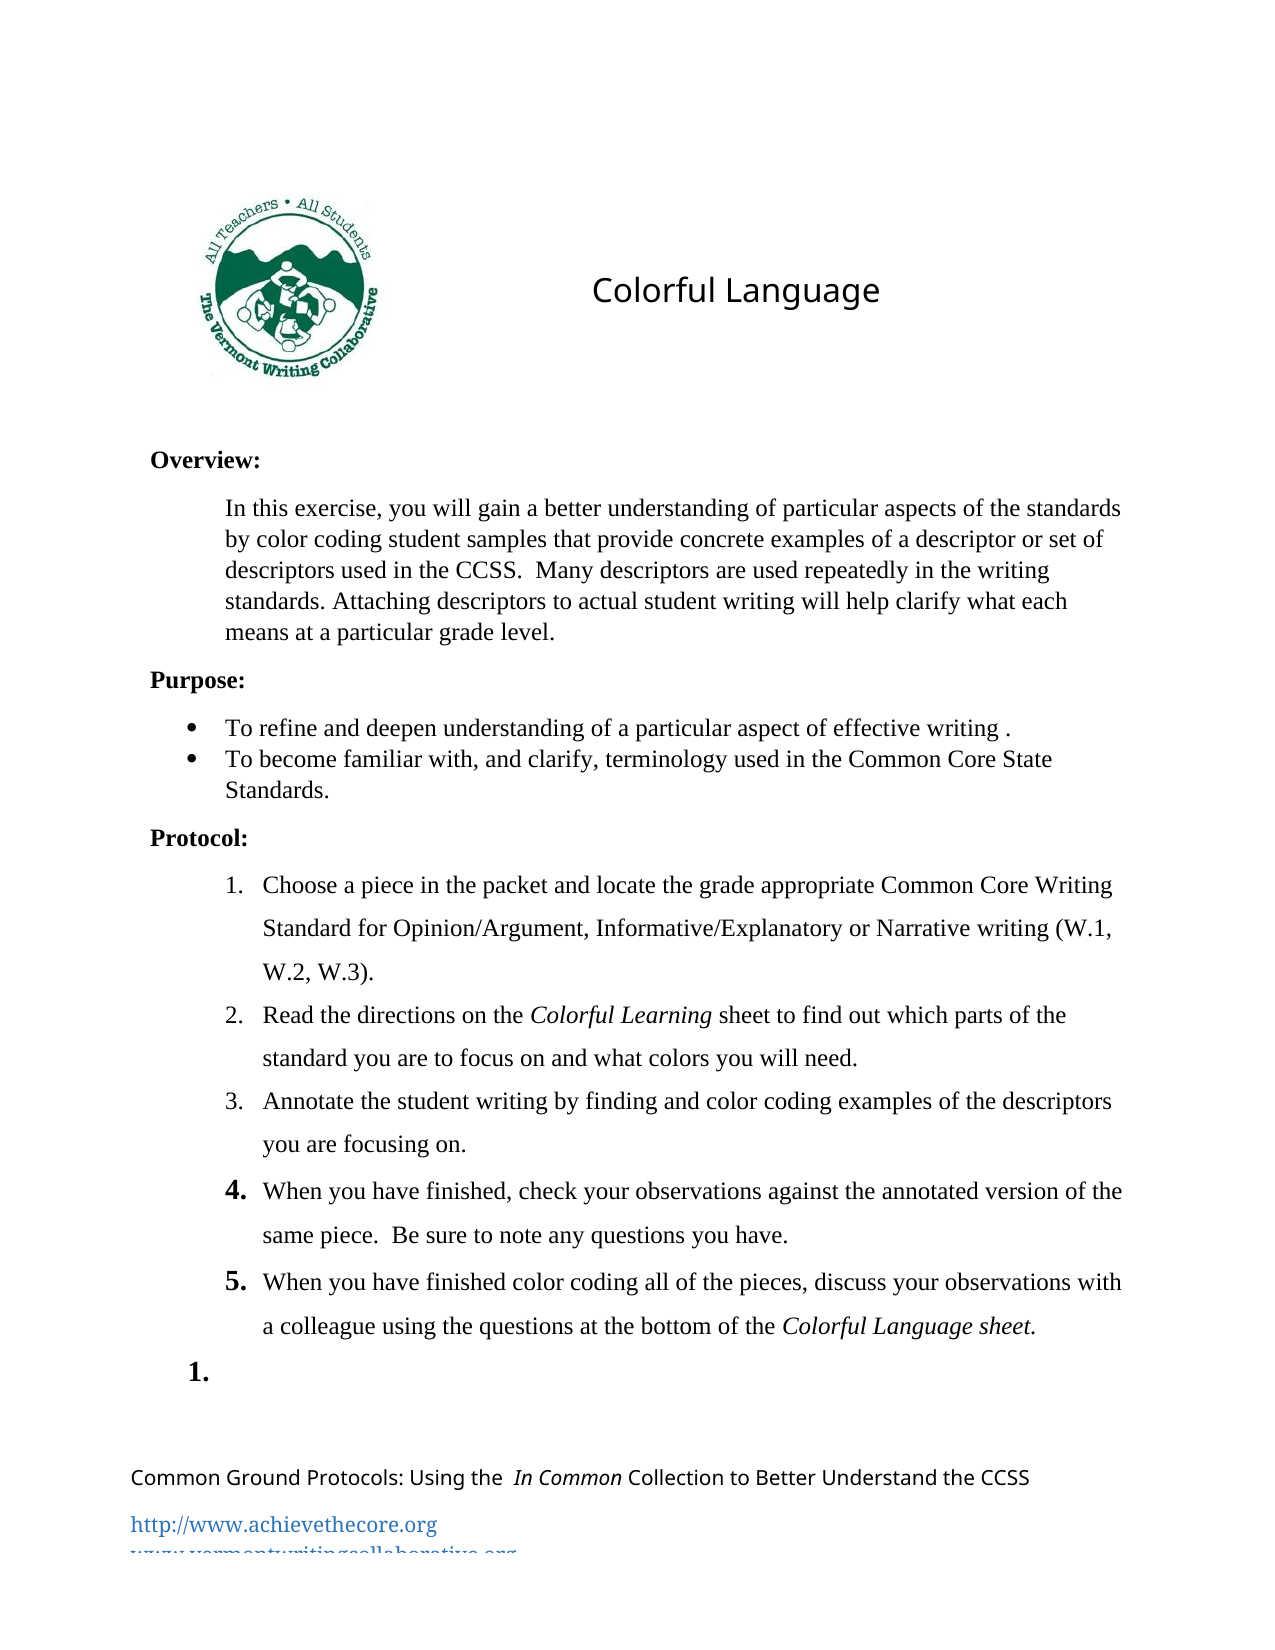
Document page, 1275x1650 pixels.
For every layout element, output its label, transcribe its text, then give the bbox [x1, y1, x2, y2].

list When you have finished, check your observations against the annotated version of the same piece. Be sure to note any questions you have. [225, 1172, 1125, 1249]
picture [150, 150, 427, 427]
list When you have finished color coding all of the pieces, discuss your observations with a colleague using the questions at the bottom of the Colorful Language sheet. [225, 1263, 1125, 1340]
list To refine and deepen understanding of a particular aspect of effective writing . [187, 713, 1125, 742]
text In this exercise, you will gain a better understanding of particular aspects of the standards by color coding student samples that provide concrete examples of a descriptor or set of descriptors used in the CCSS. Many descriptors are used repeatedly in the writing standards. Attaching descriptors to actual student writing will help clarify what each means at a particular grade level. [225, 493, 1125, 646]
list Annotate the student writing by finding and color coding examples of the descriptors you are focusing on. [225, 1086, 1125, 1158]
list Read the directions on the Colorful Learning sheet to find out which parts of the standard you are to focus on and what colors you will need. [225, 1000, 1125, 1072]
text Overview: [150, 446, 1125, 474]
list To become familiar with, and clarify, terminology used in the Common Core State Standards. [187, 744, 1125, 804]
text Protocol: [150, 823, 1125, 851]
list Choose a piece in the packet and locate the grade appropriate Common Core Writing Standard for Opinion/Argument, Informative/Explanatory or Narrative writing (W.1, W.2, W.3). [225, 870, 1125, 985]
text Purpose: [150, 665, 1125, 694]
